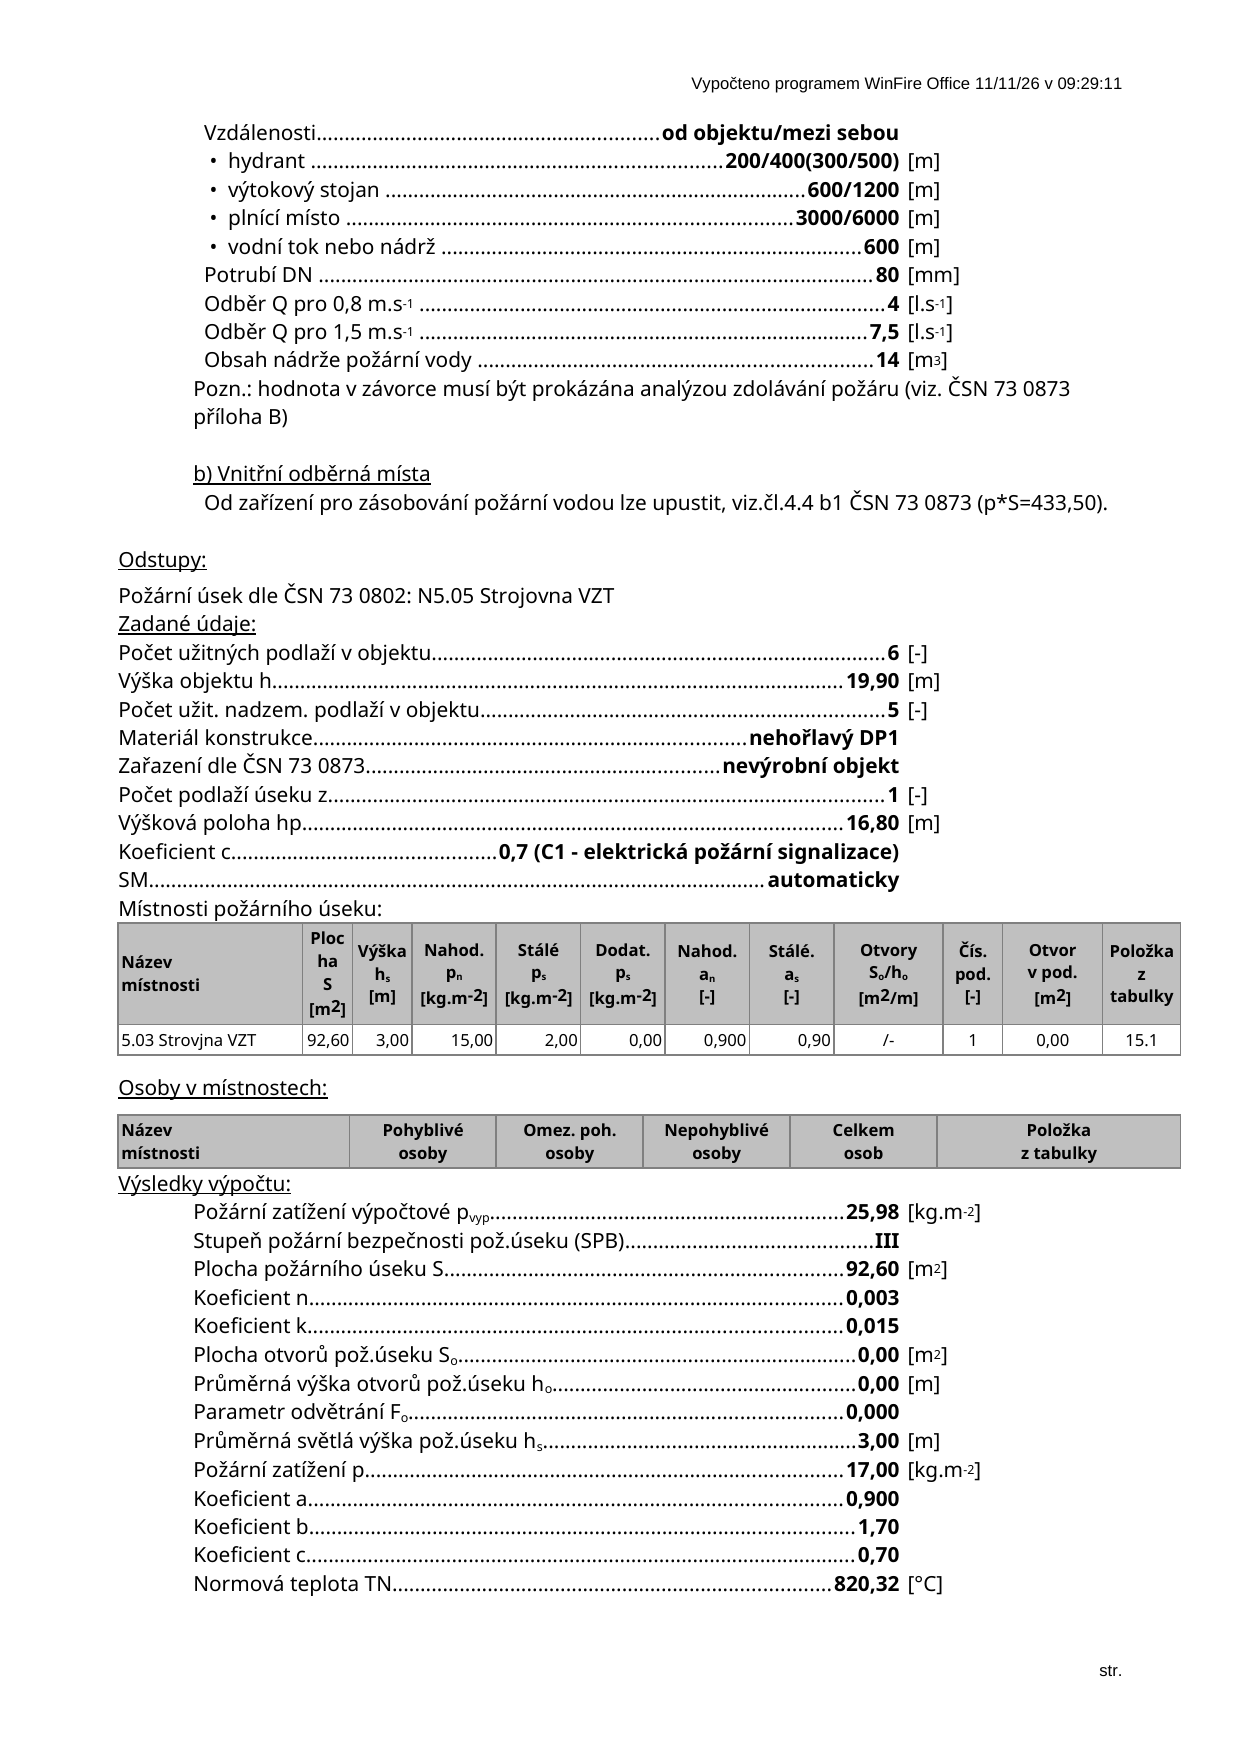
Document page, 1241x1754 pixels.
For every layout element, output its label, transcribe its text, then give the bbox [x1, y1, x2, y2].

text Koeficient a 0,900 [193, 1484, 1122, 1512]
text Průměrná světlá výška pož.úseku hs 3,00 [m] [193, 1426, 1122, 1455]
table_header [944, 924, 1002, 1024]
text Normová teplota TN 820,32 [°C] [193, 1569, 1122, 1597]
text Výsledky výpočtu: [118, 1169, 1122, 1197]
text SM automaticky [118, 865, 1122, 894]
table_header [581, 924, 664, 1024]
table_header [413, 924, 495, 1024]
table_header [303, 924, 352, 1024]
text Průměrná výška otvorů pož.úseku ho 0,00 [m] [193, 1369, 1122, 1397]
text Stupeň požární bezpečnosti pož.úseku (SPB) III [193, 1226, 1122, 1254]
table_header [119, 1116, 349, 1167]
text Počet užit. nadzem. podlaží v objektu 5 [-] [118, 695, 1122, 723]
text Od zařízení pro zásobování požární vodou lze upustit, viz.čl.4.4 b1 ČSN 73 0873 (p*S=433,50). [193, 488, 1122, 516]
text Odběr Q pro 1,5 m.s-1 7,5 [l.s-1] [193, 317, 1122, 346]
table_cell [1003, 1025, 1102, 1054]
text Materiál konstrukce nehořlavý DP1 [118, 723, 1122, 752]
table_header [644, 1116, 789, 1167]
text Místnosti požárního úseku: [118, 894, 1122, 922]
text Plocha požárního úseku S 92,60 [m2] [193, 1254, 1122, 1283]
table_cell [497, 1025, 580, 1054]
text b) Vnitřní odběrná místa [193, 459, 1122, 488]
text Koeficient c 0,7 (C1 - elektrická požární signalizace) [118, 837, 1122, 865]
text Pozn.: hodnota v závorce musí být prokázána analýzou zdolávání požáru (viz. ČSN 73 0873 příloha B) [193, 374, 1122, 431]
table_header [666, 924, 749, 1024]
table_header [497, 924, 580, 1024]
text Požární zatížení p 17,00 [kg.m-2] [193, 1455, 1122, 1484]
text • plnící místo 3000/6000 [m] [193, 203, 1122, 232]
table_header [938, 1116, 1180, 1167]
text Koeficient b 1,70 [193, 1512, 1122, 1541]
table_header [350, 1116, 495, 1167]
text Vzdálenosti od objektu/mezi sebou [193, 118, 1122, 147]
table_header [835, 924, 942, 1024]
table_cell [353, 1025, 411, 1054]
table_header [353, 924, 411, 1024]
text Koeficient k 0,015 [193, 1311, 1122, 1340]
text Odběr Q pro 0,8 m.s-1 4 [l.s-1] [193, 289, 1122, 317]
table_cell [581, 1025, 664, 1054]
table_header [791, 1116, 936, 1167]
text • výtokový stojan 600/1200 [m] [193, 175, 1122, 203]
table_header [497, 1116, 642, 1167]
text Plocha otvorů pož.úseku So 0,00 [m2] [193, 1340, 1122, 1369]
text Požární zatížení výpočtové pvyp 25,98 [kg.m-2] [193, 1197, 1122, 1226]
text Koeficient c 0,70 [193, 1541, 1122, 1569]
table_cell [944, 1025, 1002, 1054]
text Osoby v místnostech: [118, 1073, 1122, 1101]
text Výška objektu h 19,90 [m] [118, 666, 1122, 695]
text Počet užitných podlaží v objektu 6 [-] [118, 638, 1122, 666]
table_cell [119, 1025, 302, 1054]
text Potrubí DN 80 [mm] [193, 260, 1122, 289]
text Zařazení dle ČSN 73 0873 nevýrobní objekt [118, 752, 1122, 780]
text • vodní tok nebo nádrž 600 [m] [193, 232, 1122, 260]
text Obsah nádrže požární vody 14 [m3] [193, 346, 1122, 374]
text Počet podlaží úseku z 1 [-] [118, 780, 1122, 808]
text • hydrant 200/400(300/500) [m] [193, 147, 1122, 175]
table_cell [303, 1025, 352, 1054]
text Zadané údaje: [118, 609, 1122, 638]
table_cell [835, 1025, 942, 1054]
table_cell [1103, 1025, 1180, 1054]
text Koeficient n 0,003 [193, 1283, 1122, 1311]
text Odstupy: [118, 545, 1122, 573]
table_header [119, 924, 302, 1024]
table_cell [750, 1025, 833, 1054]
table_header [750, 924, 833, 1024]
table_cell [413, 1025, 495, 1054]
text Výšková poloha hp 16,80 [m] [118, 808, 1122, 837]
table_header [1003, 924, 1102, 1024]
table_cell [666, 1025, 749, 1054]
text Parametr odvětrání Fo 0,000 [193, 1397, 1122, 1426]
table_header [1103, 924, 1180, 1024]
text Požární úsek dle ČSN 73 0802: N5.05 Strojovna VZT [118, 581, 1122, 609]
